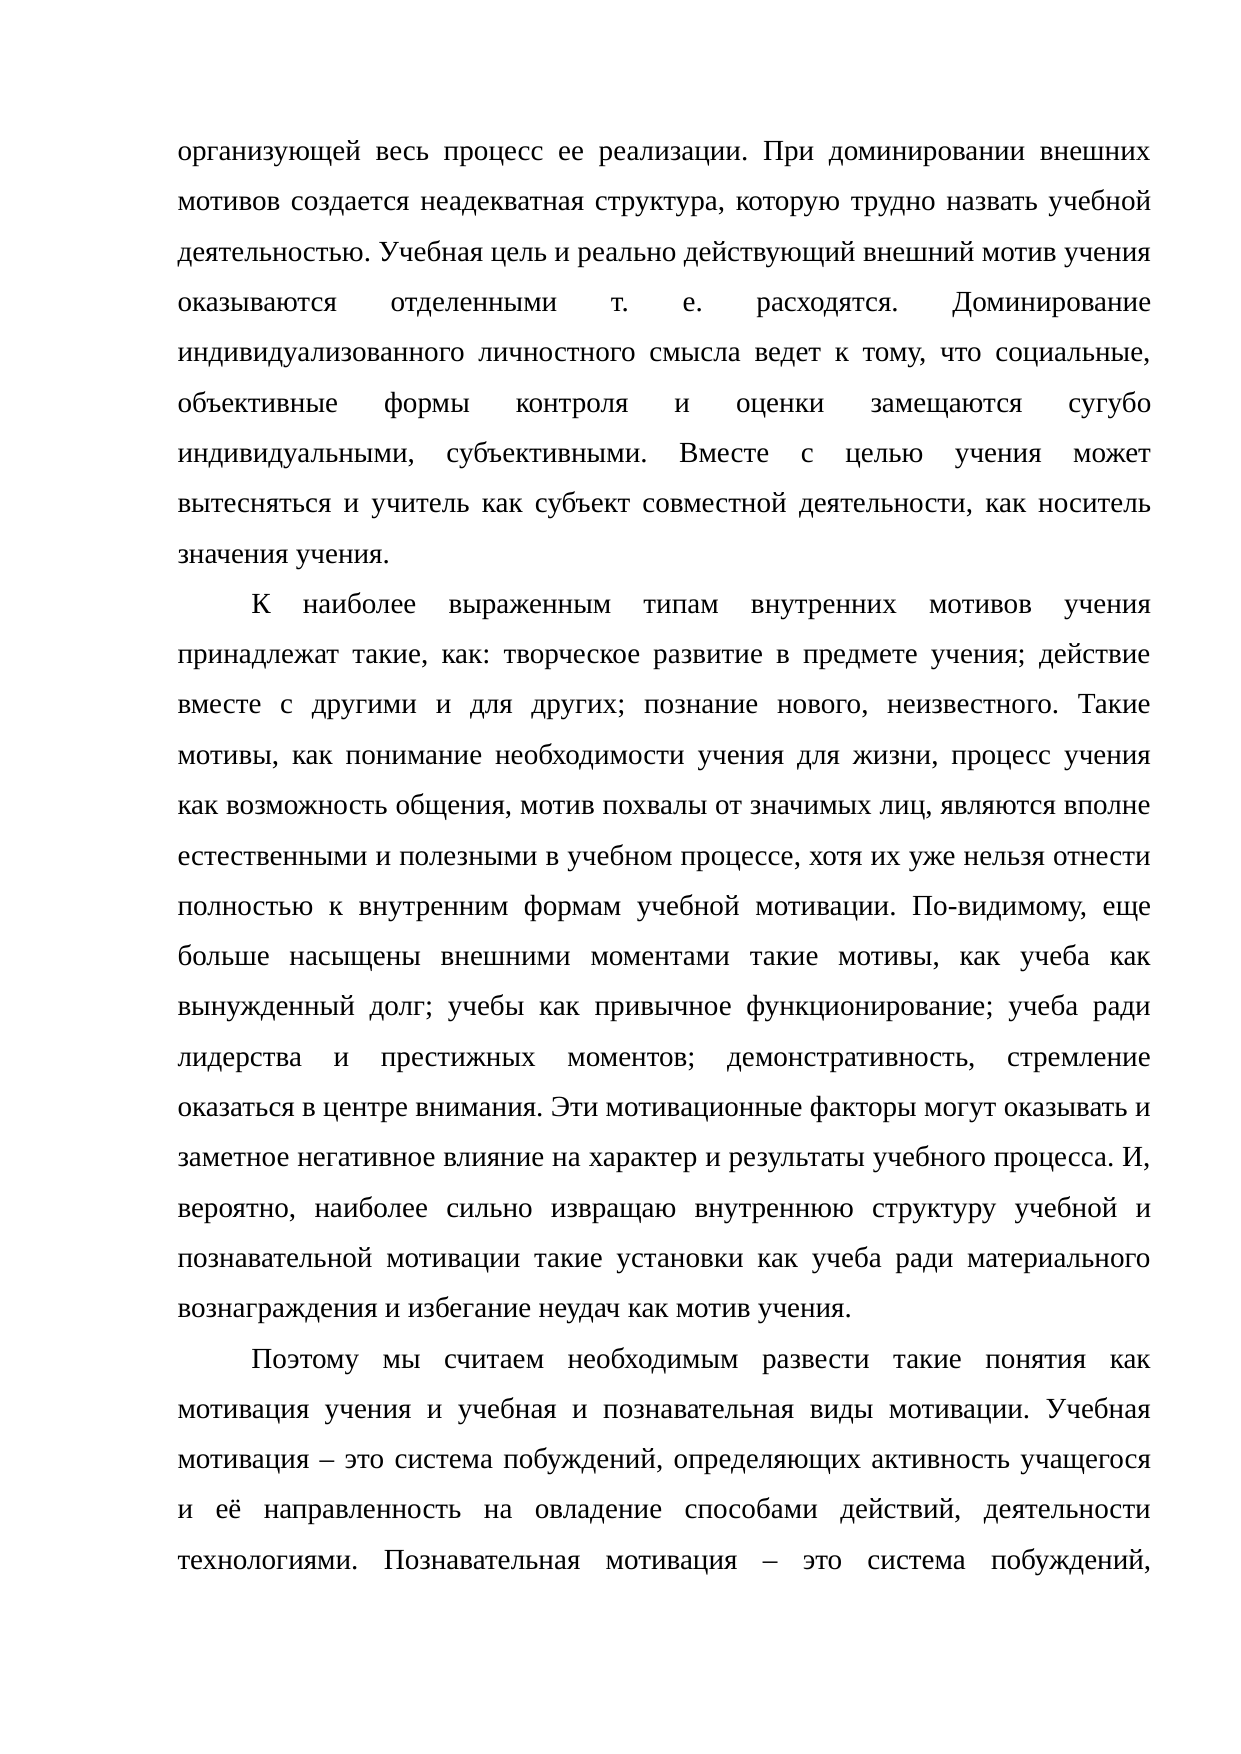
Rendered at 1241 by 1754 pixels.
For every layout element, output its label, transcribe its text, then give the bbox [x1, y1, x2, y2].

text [177, 1341, 1152, 1576]
text К наиболее выраженным типам внутренних мотивов учения принадлежат такие, как: творческое развитие в предмете учения; действие вместе с другими и для других; познание нового, неизвестного. Такие мотивы, как понимание необходимости учения для жизни, процесс учения как возможность общения, мотив похвалы от значимых лиц, являются вполне естественными и полезными в учебном процессе, хотя их уже нельзя отнести полностью к внутренним формам учебной мотивации. По-видимому, еще больше насыщены внешними моментами такие мотивы, как учеба как вынужденный долг; учебы как привычное функционирование; учеба ради лидерства и престижных моментов; демонстративность, стремление оказаться в центре внимания. Эти мотивационные факторы могут оказывать и заметное негативное влияние на характер и результаты учебного процесса. И, вероятно, наиболее сильно извращаю внутреннюю структуру учебной и познавательной мотивации такие установки как учеба ради материального вознаграждения и избегание неудач как мотив учения. [177, 586, 1152, 1324]
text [177, 133, 1152, 569]
